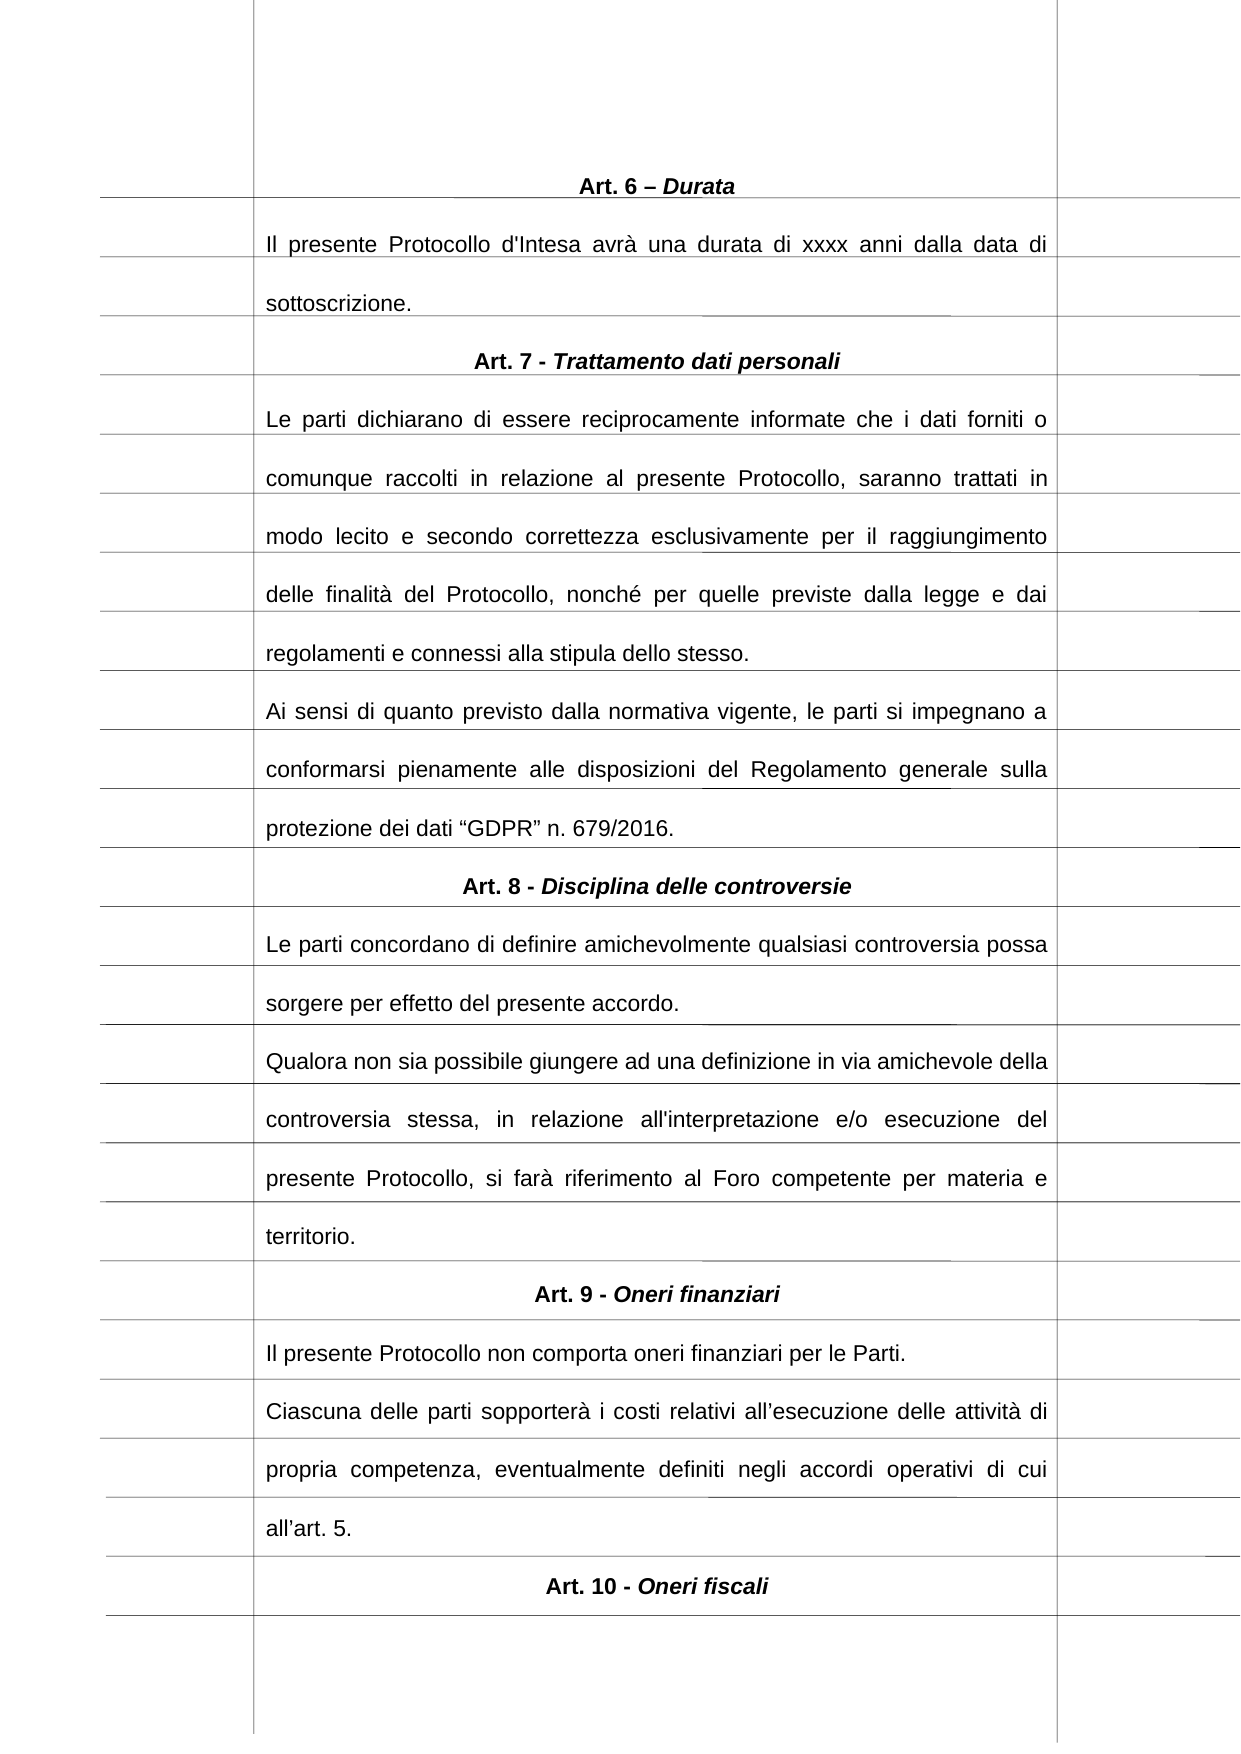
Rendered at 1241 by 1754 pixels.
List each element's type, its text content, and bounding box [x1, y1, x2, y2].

text Art. 6 – Durata [266, 148, 1048, 206]
text Ciascuna delle parti sopporterà i costi relativi all’esecuzione delle attività di propria competenza, eventualmente definiti negli accordi operativi di cui all’art. 5. [266, 1373, 1048, 1548]
text Il presente Protocollo non comporta oneri finanziari per le Parti. [266, 1314, 1048, 1373]
text Art. 8 - Disciplina delle controversie [266, 848, 1048, 906]
text Art. 7 - Trattamento dati personali [266, 323, 1048, 381]
text Art. 9 - Oneri finanziari [266, 1256, 1048, 1314]
text Ai sensi di quanto previsto dalla normativa vigente, le parti si impegnano a conformarsi pienamente alle disposizioni del Regolamento generale sulla protezione dei dati “GDPR” n. 679/2016. [266, 673, 1048, 848]
text Il presente Protocollo d'Intesa avrà una durata di xxxx anni dalla data di sottoscrizione. [266, 206, 1048, 323]
text Le parti concordano di definire amichevolmente qualsiasi controversia possa sorgere per effetto del presente accordo. [266, 906, 1048, 1023]
text Le parti dichiarano di essere reciprocamente informate che i dati forniti o comunque raccolti in relazione al presente Protocollo, saranno trattati in modo lecito e secondo correttezza esclusivamente per il raggiungimento delle finalità del Protocollo, nonché per quelle previste dalla legge e dai regolamenti e connessi alla stipula dello stesso. [266, 381, 1048, 673]
text Art. 10 - Oneri fiscali [266, 1548, 1048, 1606]
text Qualora non sia possibile giungere ad una definizione in via amichevole della controversia stessa, in relazione all'interpretazione e/o esecuzione del presente Protocollo, si farà riferimento al Foro competente per materia e territorio. [266, 1023, 1048, 1256]
